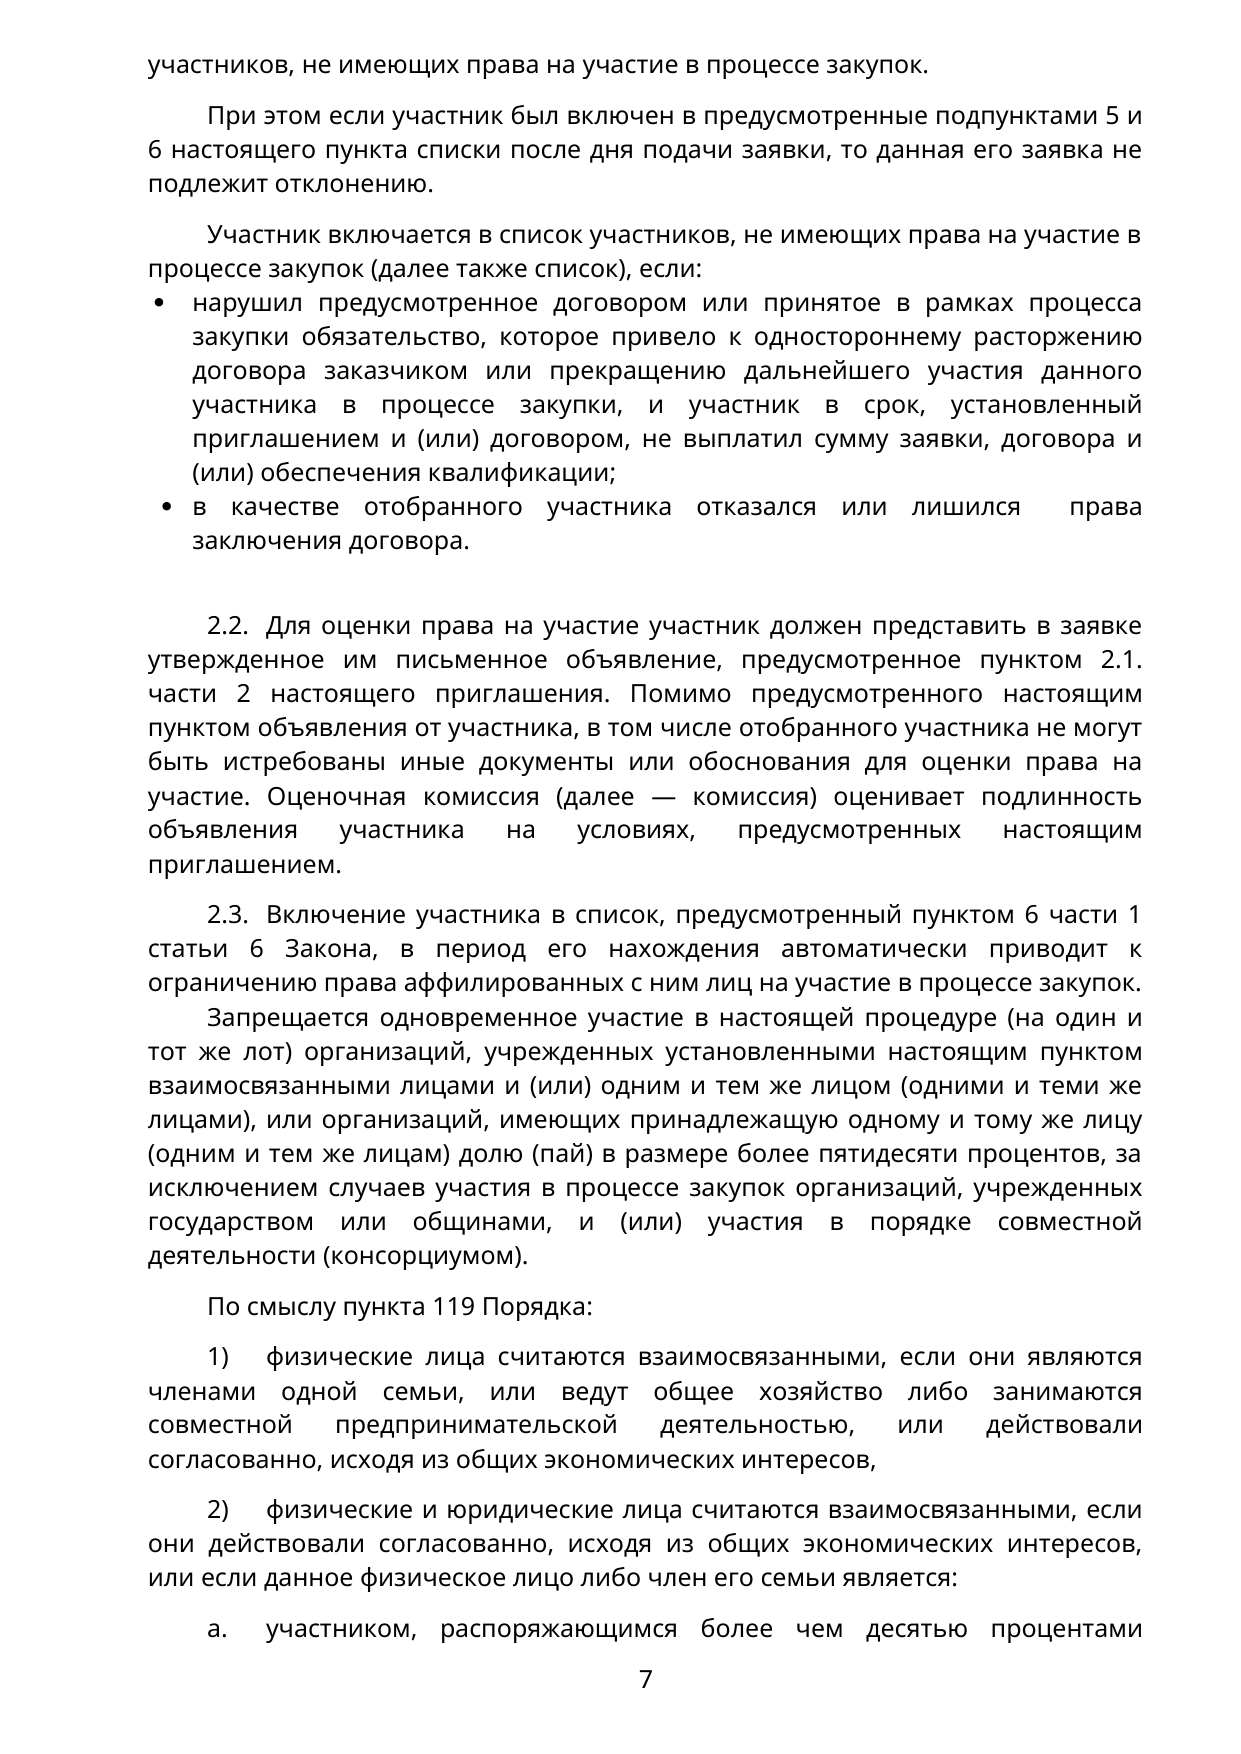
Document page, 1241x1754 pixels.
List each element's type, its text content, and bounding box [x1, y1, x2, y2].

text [148, 1611, 1144, 1645]
text Участник включается в список участников, не имеющих права на участие в процессе закупок (далее также список), если: [148, 216, 1144, 284]
list в качестве отобранного участника отказался или лишился права заключения договора. [162, 489, 1144, 557]
text 1) физические лица считаются взаимосвязанными, если они являются членами одной семьи, или ведут общее хозяйство либо занимаются совместной предпринимательской деятельностью, или действовали согласованно, исходя из общих экономических интересов, [148, 1339, 1144, 1475]
text 2.2. Для оценки права на участие участник должен представить в заявке утвержденное им письменное объявление, предусмотренное пунктом 2.1. части 2 настоящего приглашения. Помимо предусмотренного настоящим пунктом объявления от участника, в том числе отобранного участника не могут быть истребованы иные документы или обоснования для оценки права на участие. Оценочная комиссия (далее — комиссия) оценивает подлинность объявления участника на условиях, предусмотренных настоящим приглашением. [148, 608, 1144, 880]
text 2) физические и юридические лица считаются взаимосвязанными, если они действовали согласованно, исходя из общих экономических интересов, или если данное физическое лицо либо член его семьи является: [148, 1492, 1144, 1594]
text При этом если участник был включен в предусмотренные подпунктами 5 и 6 настоящего пункта списки после дня подачи заявки, то данная его заявка не подлежит отклонению. [148, 98, 1144, 200]
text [148, 47, 1144, 81]
text 2.3. Включение участника в список, предусмотренный пунктом 6 части 1 статьи 6 Закона, в период его нахождения автоматически приводит к ограничению права аффилированных с ним лиц на участие в процессе закупок. [148, 897, 1144, 999]
text По смыслу пункта 119 Порядка: [148, 1288, 1144, 1322]
list нарушил предусмотренное договором или принятое в рамках процесса закупки обязательство, которое привело к одностороннему расторжению договора заказчиком или прекращению дальнейшего участия данного участника в процессе закупки, и участник в срок, установленный приглашением и (или) договором, не выплатил сумму заявки, договора и (или) обеспечения квалификации; [154, 284, 1144, 489]
text Запрещается одновременное участие в настоящей процедуре (на один и тот же лот) организаций, учрежденных установленными настоящим пунктом взаимосвязанными лицами и (или) одним и тем же лицом (одними и теми же лицами), или организаций, имеющих принадлежащую одному и тому же лицу (одним и тем же лицам) долю (пай) в размере более пятидесяти процентов, за исключением случаев участия в процессе закупок организаций, учрежденных государством или общинами, и (или) участия в порядке совместной деятельности (консорциумом). [148, 999, 1144, 1272]
